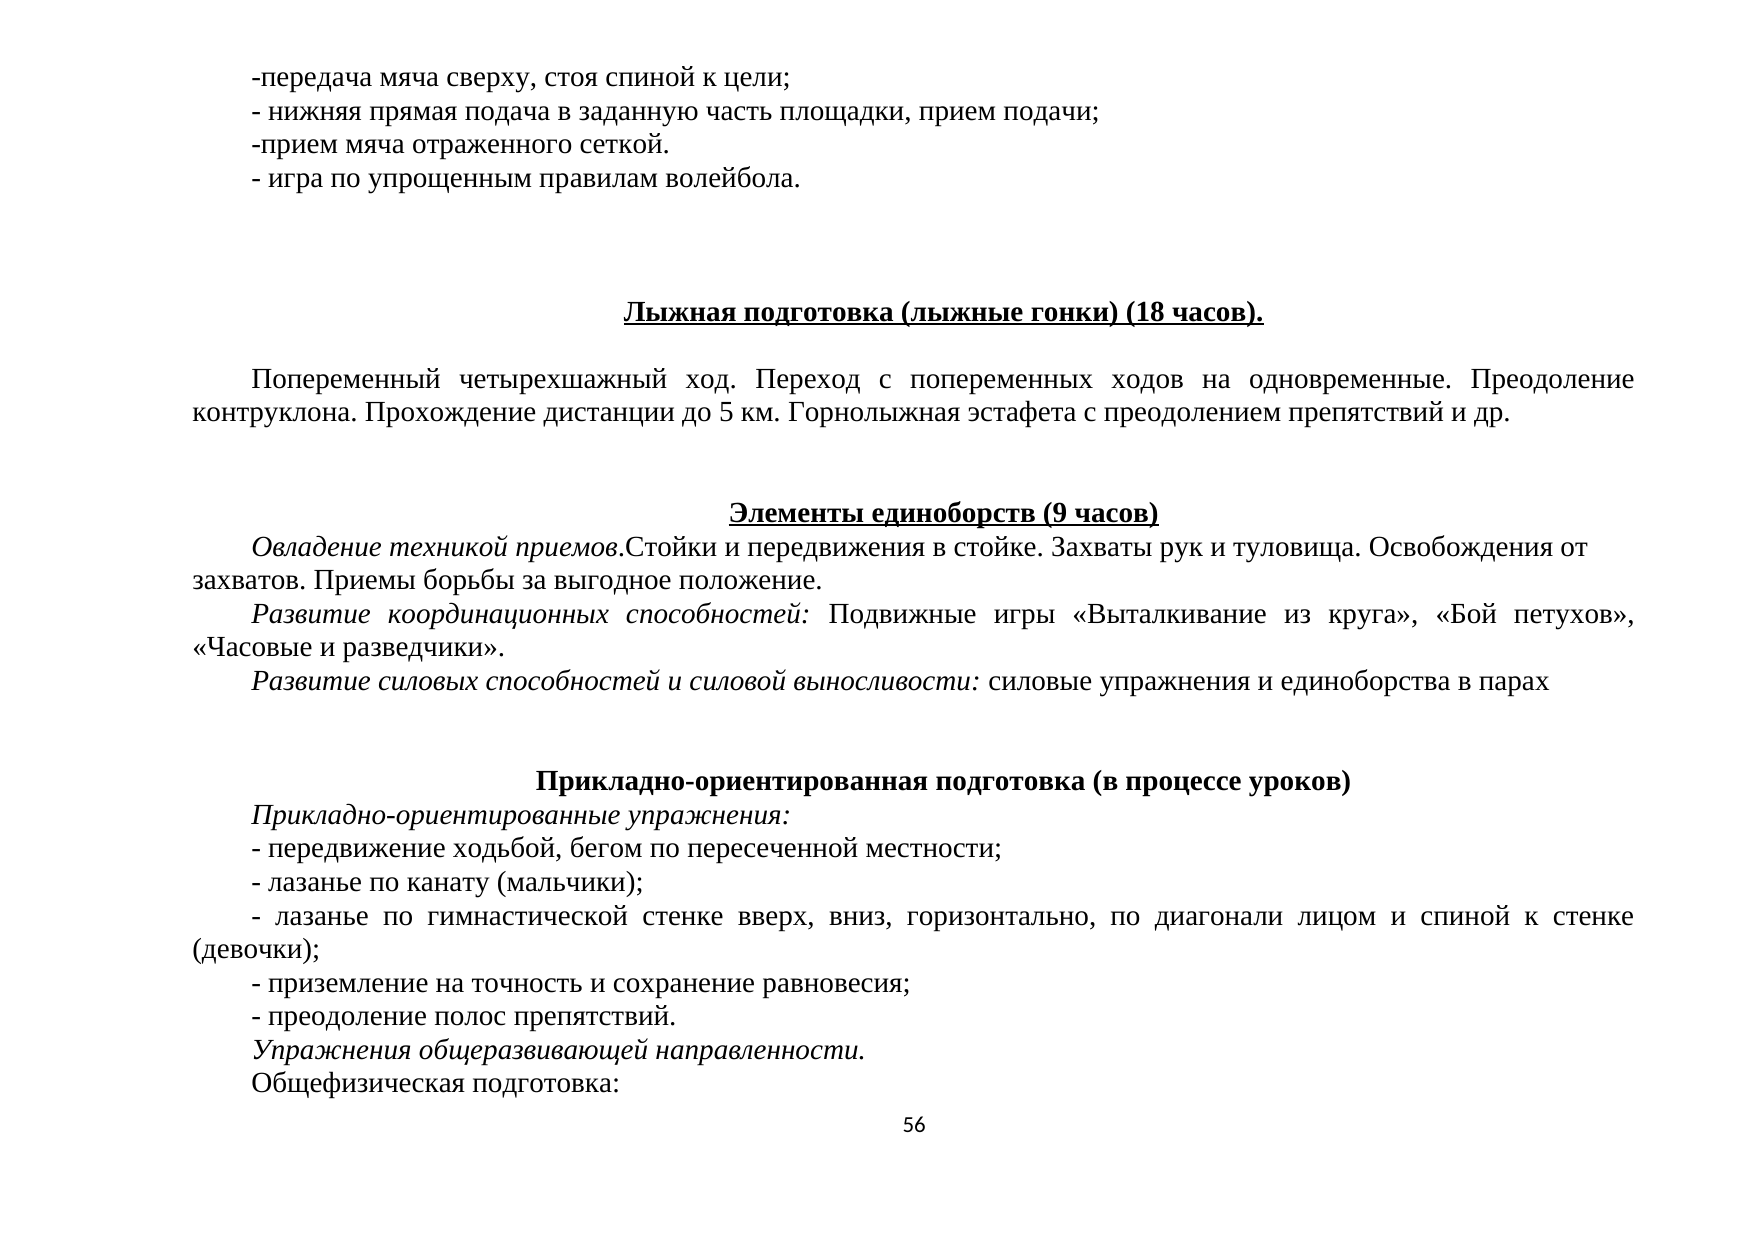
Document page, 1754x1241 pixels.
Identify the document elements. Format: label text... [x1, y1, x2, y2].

text Прикладно-ориентированная подготовка (в процессе уроков) [192, 763, 1636, 797]
text Развитие координационных способностей: Подвижные игры «Выталкивание из круга», «Бой петухов», «Часовые и разведчики». [192, 596, 1636, 663]
text - преодоление полос препятствий. [192, 998, 1636, 1032]
text Прикладно-ориентированные упражнения: [192, 797, 1636, 831]
text - нижняя прямая подача в заданную часть площадки, прием подачи; [192, 93, 1636, 126]
text Попеременный четырехшажный ход. Переход с попеременных ходов на одновременные. Преодоление контруклона. Прохождение дистанции до 5 км. Горнолыжная эстафета с преодолением препятствий и др. [192, 361, 1636, 428]
text - лазанье по канату (мальчики); [192, 864, 1636, 898]
text -передача мяча сверху, стоя спиной к цели; [192, 59, 1636, 93]
text Развитие силовых способностей и силовой выносливости: силовые упражнения и единоборства в парах [192, 663, 1636, 696]
text - игра по упрощенным правилам волейбола. [192, 160, 1636, 193]
text Элементы единоборств (9 часов) [192, 495, 1636, 529]
text Овладение техникой приемов.Стойки и передвижения в стойке. Захваты рук и туловища. Освобождения от захватов. Приемы борьбы за выгодное положение. [192, 529, 1636, 596]
text Лыжная подготовка (лыжные гонки) (18 часов). [192, 294, 1636, 327]
text Общефизическая подготовка: [192, 1065, 1636, 1099]
text -прием мяча отраженного сеткой. [192, 126, 1636, 160]
text Упражнения общеразвивающей направленности. [192, 1032, 1636, 1065]
text - лазанье по гимнастической стенке вверх, вниз, горизонтально, по диагонали лицом и спиной к стенке (девочки); [192, 898, 1636, 965]
text - передвижение ходьбой, бегом по пересеченной местности; [192, 831, 1636, 864]
text - приземление на точность и сохранение равновесия; [192, 965, 1636, 998]
